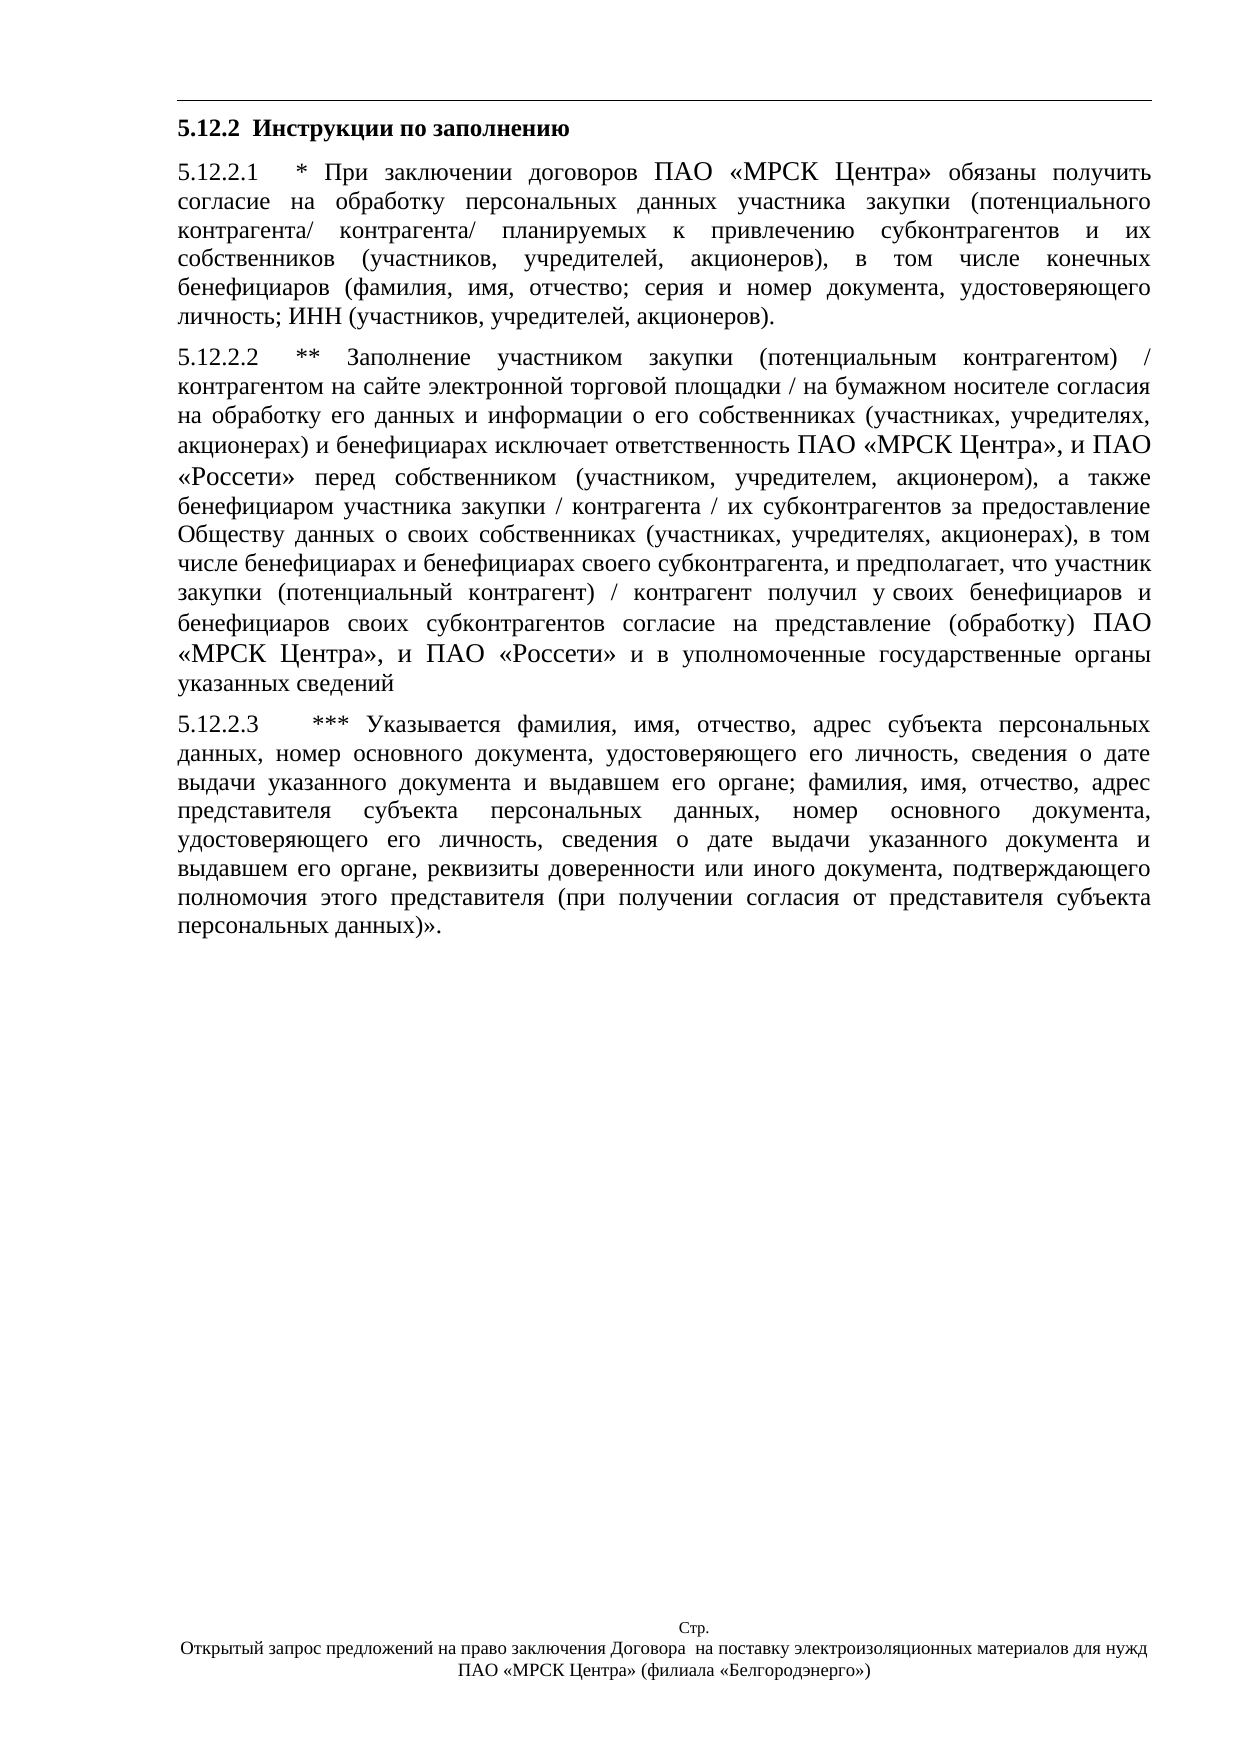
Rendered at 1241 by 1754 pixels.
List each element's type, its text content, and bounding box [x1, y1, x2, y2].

list *** Указывается фамилия, имя, отчество, адрес субъекта персональных данных, номер основного документа, удостоверяющего его личность, сведения о дате выдачи указанного документа и выдавшем его органе; фамилия, имя, отчество, адрес представителя субъекта персональных данных, номер основного документа, удостоверяющего его личность, сведения о дате выдачи указанного документа и выдавшем его органе, реквизиты доверенности или иного документа, подтверждающего полномочия этого представителя (при получении согласия от представителя субъекта персональных данных)». [177, 709, 1152, 939]
list ** Заполнение участником закупки (потенциальным контрагентом) / контрагентом на сайте электронной торговой площадки / на бумажном носителе согласия на обработку его данных и информации о его собственниках (участниках, учредителях, акционерах) и бенефициарах исключает ответственность ПАО «МРСК Центра», и ПАО «Россети» перед собственником (участником, учредителем, акционером), а также бенефициаром участника закупки / контрагента / их субконтрагентов за предоставление Обществу данных о своих собственниках (участниках, учредителях, акционерах), в том числе бенефициарах и бенефициарах своего субконтрагента, и предполагает, что участник закупки (потенциальный контрагент) / контрагент получил у своих бенефициаров и бенефициаров своих субконтрагентов согласие на представление (обработку) ПАО «МРСК Центра», и ПАО «Россети» и в уполномоченные государственные органы указанных сведений [177, 342, 1152, 697]
list * При заключении договоров ПАО «МРСК Центра» обязаны получить согласие на обработку персональных данных участника закупки (потенциального контрагента/ контрагента/ планируемых к привлечению субконтрагентов и их собственников (участников, учредителей, акционеров), в том числе конечных бенефициаров (фамилия, имя, отчество; серия и номер документа, удостоверяющего личность; ИНН (участников, учредителей, акционеров). [177, 155, 1152, 330]
subtitle Инструкции по заполнению [177, 113, 1152, 142]
